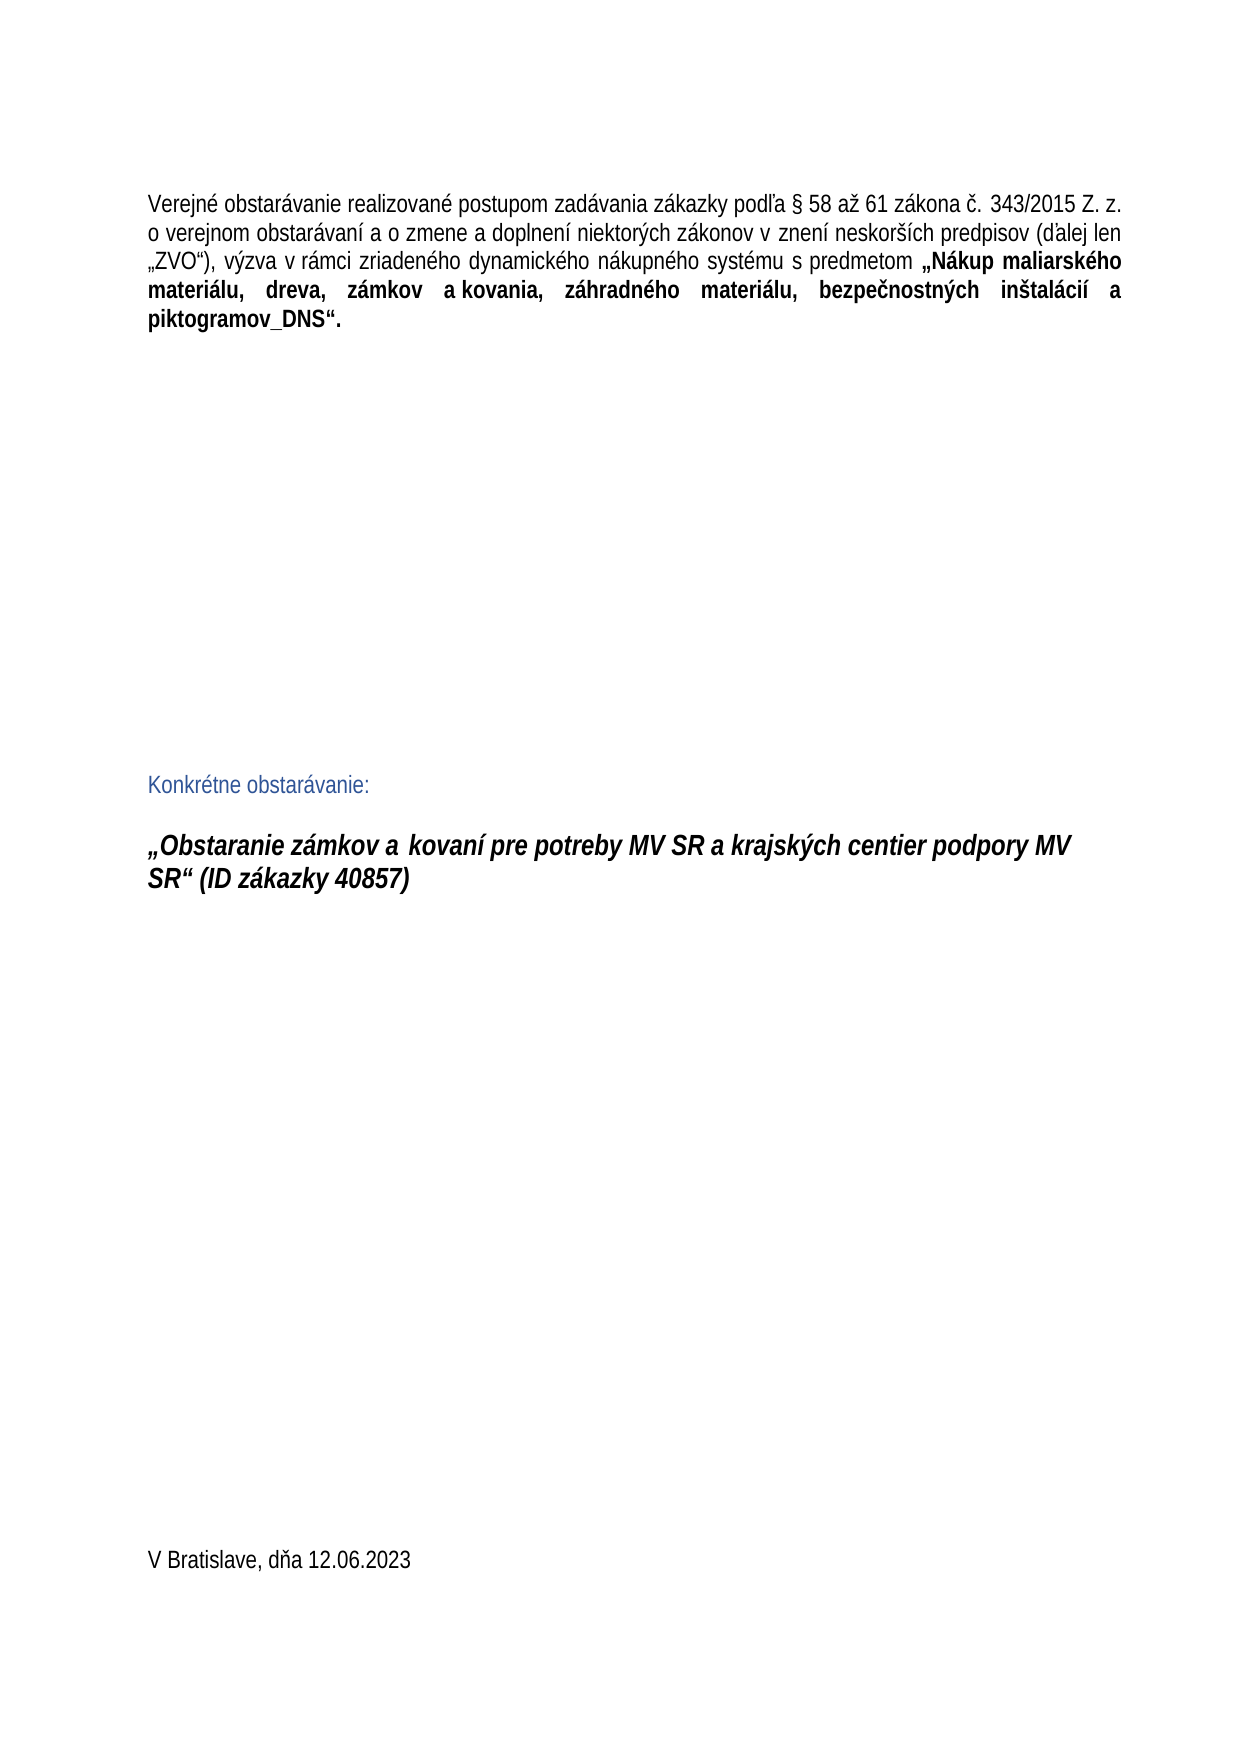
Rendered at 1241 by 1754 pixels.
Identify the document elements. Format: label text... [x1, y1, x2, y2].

text „Obstaranie zámkov a kovaní pre potreby MV SR a krajských centier podpory MV SR“ (ID zákazky 40857) [148, 828, 1122, 895]
text Konkrétne obstarávanie: [148, 770, 1122, 799]
text Verejné obstarávanie realizované postupom zadávania zákazky podľa § 58 až 61 zákona č. 343/2015 Z. z. o verejnom obstarávaní a o zmene a doplnení niektorých zákonov v znení neskorších predpisov (ďalej len „ZVO“), výzva v rámci zriadeného dynamického nákupného systému s predmetom „Nákup maliarského materiálu, dreva, zámkov a kovania, záhradného materiálu, bezpečnostných inštalácií a piktogramov_DNS“. [148, 189, 1122, 275]
text Verejné obstarávanie realizované postupom zadávania zákazky podľa § 58 až 61 zákona č. 343/2015 Z. z. o verejnom obstarávaní a o zmene a doplnení niektorých zákonov v znení neskorších predpisov (ďalej len „ZVO“), výzva v rámci zriadeného dynamického nákupného systému s predmetom „Nákup maliarského materiálu, dreva, zámkov a kovania, záhradného materiálu, bezpečnostných inštalácií a piktogramov_DNS“. [148, 303, 1122, 332]
text V Bratislave, dňa 12.06.2023 [148, 1545, 1122, 1574]
